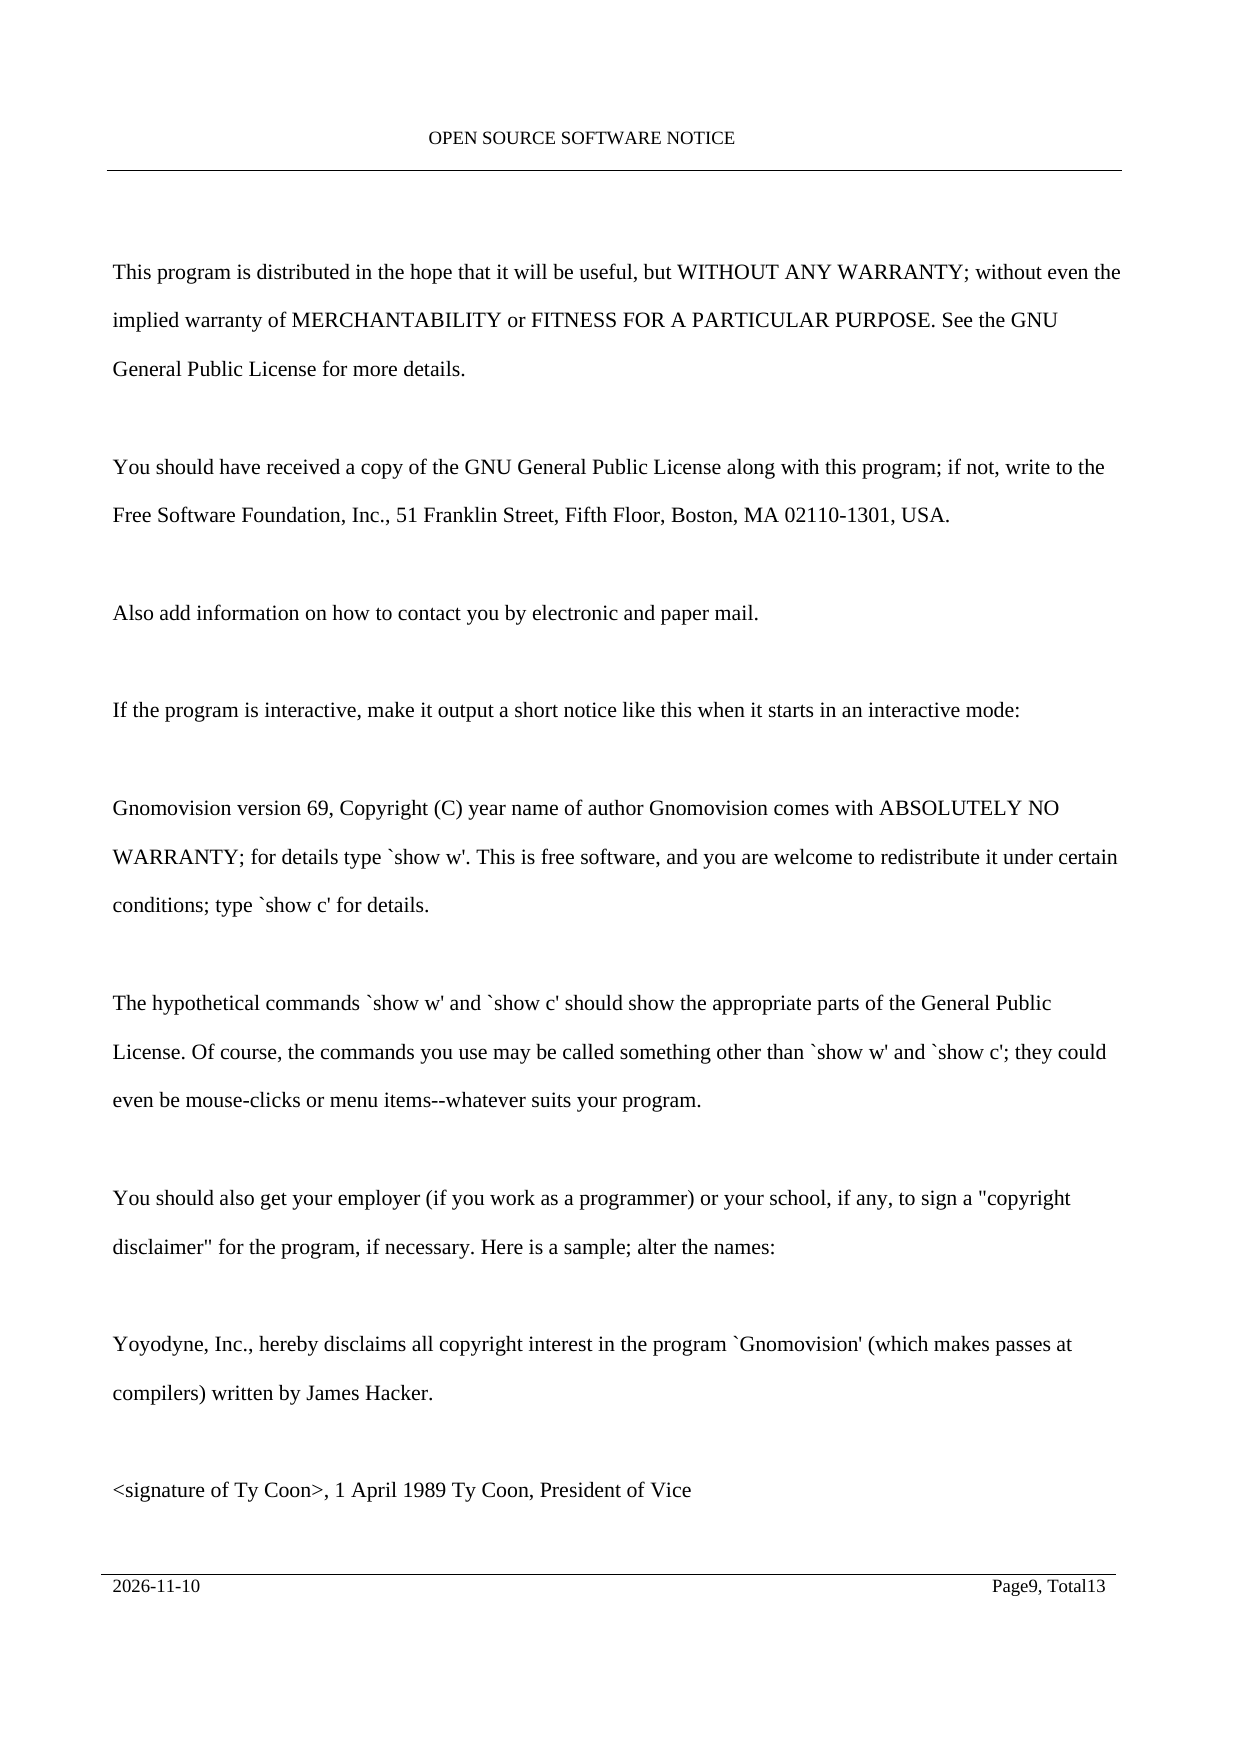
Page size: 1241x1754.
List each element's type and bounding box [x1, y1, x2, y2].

text [112, 206, 1128, 1506]
